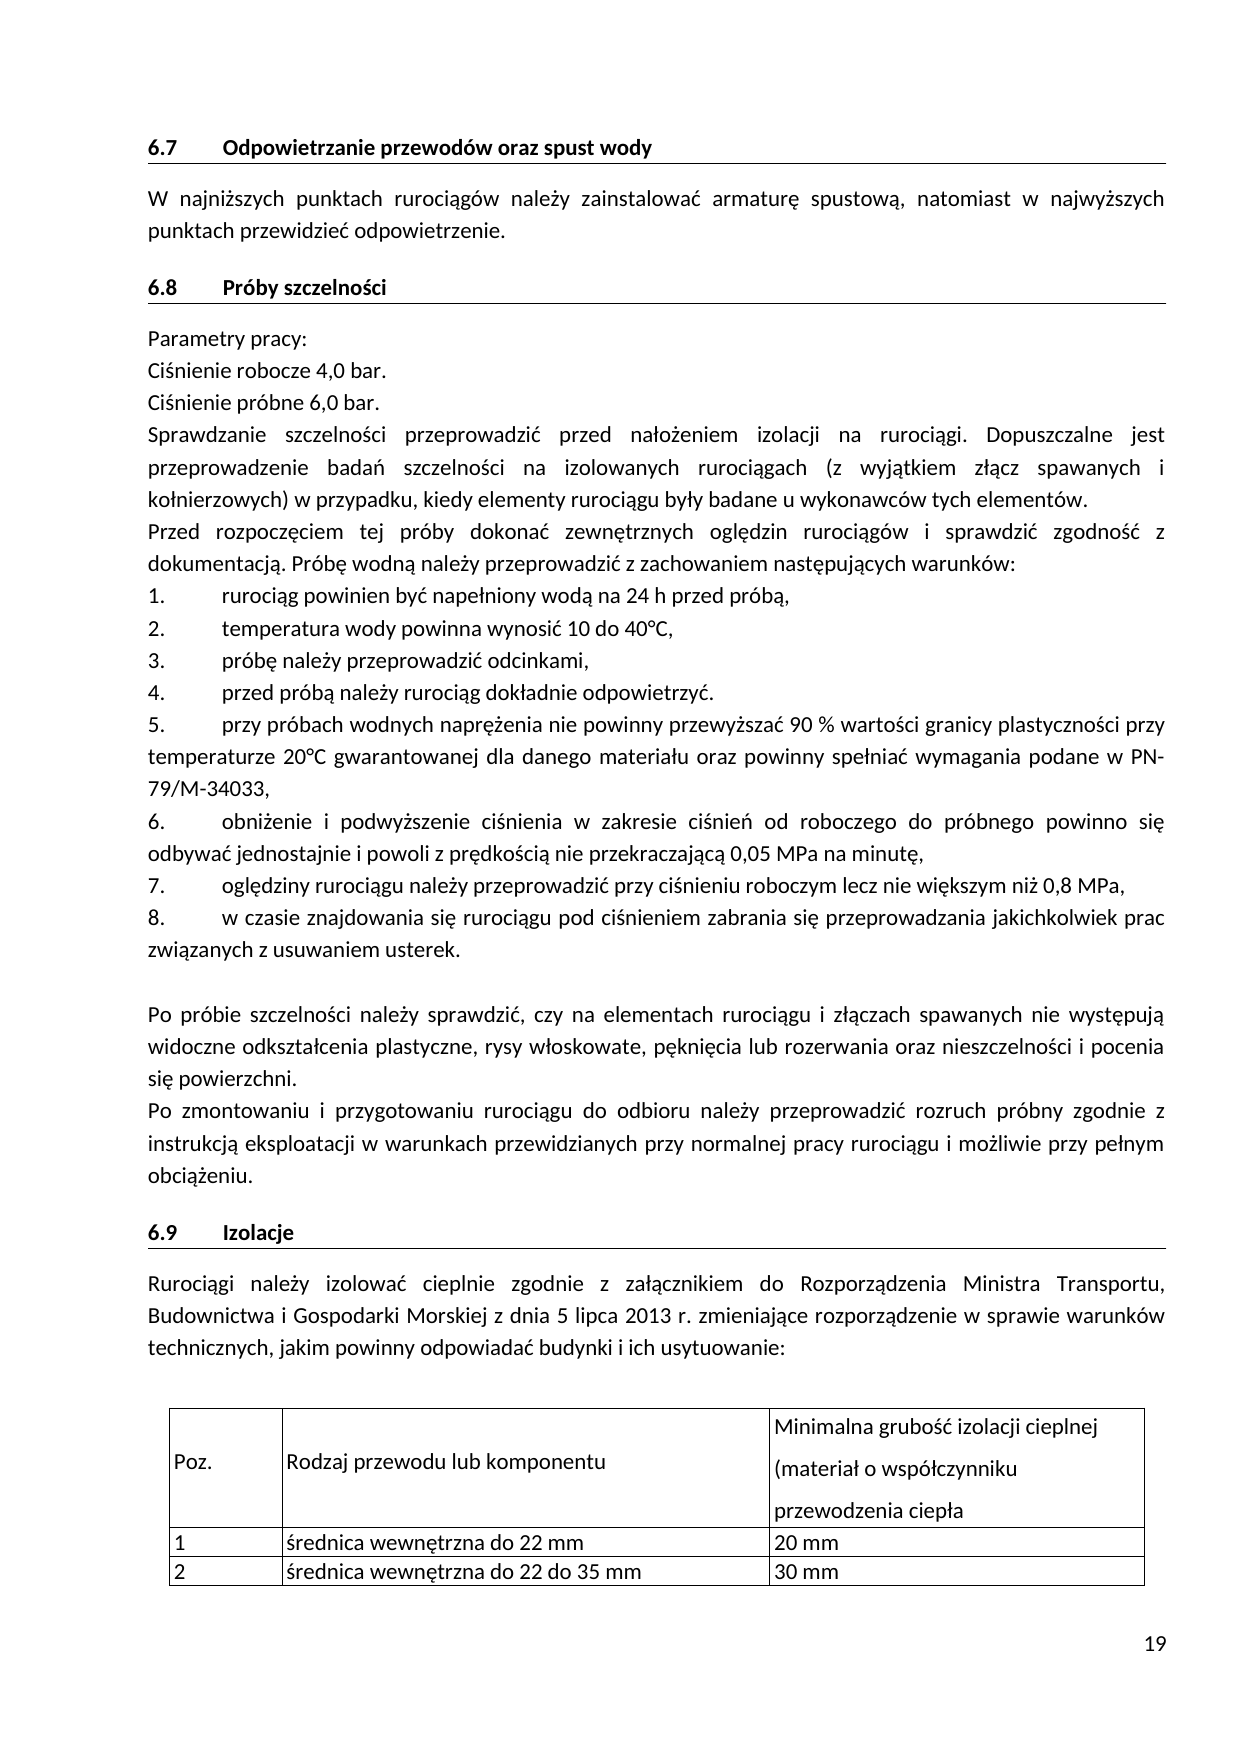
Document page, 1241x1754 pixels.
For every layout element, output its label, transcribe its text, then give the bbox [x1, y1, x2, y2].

text Po zmontowaniu i przygotowaniu rurociągu do odbioru należy przeprowadzić rozruch próbny zgodnie z instrukcją eksploatacji w warunkach przewidzianych przy normalnej pracy rurociągu i możliwie przy pełnym obciążeniu. [148, 1096, 1166, 1189]
table_cell 2 [170, 1557, 282, 1585]
text Ciśnienie próbne 6,0 bar. [148, 388, 1166, 416]
list przy próbach wodnych naprężenia nie powinny przewyższać 90 % wartości granicy plastyczności przy temperaturze 20°C gwarantowanej dla danego materiału oraz powinny spełniać wymagania podane w PN-79/M-34033, [148, 710, 1166, 803]
subtitle Izolacje [148, 1218, 1166, 1248]
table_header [770, 1409, 1144, 1527]
table_cell średnica wewnętrzna do 22 mm [283, 1528, 769, 1556]
table_cell 1 [170, 1528, 282, 1556]
list obniżenie i podwyższenie ciśnienia w zakresie ciśnień od roboczego do próbnego powinno się odbywać jednostajnie i powoli z prędkością nie przekraczającą 0,05 MPa na minutę, [148, 807, 1166, 867]
text Rurociągi należy izolować cieplnie zgodnie z załącznikiem do Rozporządzenia Ministra Transportu, Budownictwa i Gospodarki Morskiej z dnia 5 lipca 2013 r. zmieniające rozporządzenie w sprawie warunków technicznych, jakim powinny odpowiadać budynki i ich usytuowanie: [148, 1269, 1166, 1361]
list w czasie znajdowania się rurociągu pod ciśnieniem zabrania się przeprowadzania jakichkolwiek prac związanych z usuwaniem usterek. [148, 903, 1166, 963]
text W najniższych punktach rurociągów należy zainstalować armaturę spustową, natomiast w najwyższych punktach przewidzieć odpowietrzenie. [148, 184, 1166, 244]
text Ciśnienie robocze 4,0 bar. [148, 356, 1166, 384]
table_header Rodzaj przewodu lub komponentu [283, 1409, 769, 1527]
list przed próbą należy rurociąg dokładnie odpowietrzyć. [148, 678, 1166, 706]
list rurociąg powinien być napełniony wodą na 24 h przed próbą, [148, 581, 1166, 609]
subtitle Odpowietrzanie przewodów oraz spust wody [148, 133, 1166, 163]
list próbę należy przeprowadzić odcinkami, [148, 646, 1166, 674]
text Parametry pracy: [148, 324, 1166, 352]
table_cell średnica wewnętrzna do 22 do 35 mm [283, 1557, 769, 1585]
table_header Poz. [170, 1409, 282, 1527]
subtitle Próby szczelności [148, 273, 1166, 303]
text Sprawdzanie szczelności przeprowadzić przed nałożeniem izolacji na rurociągi. Dopuszczalne jest przeprowadzenie badań szczelności na izolowanych rurociągach (z wyjątkiem złącz spawanych i kołnierzowych) w przypadku, kiedy elementy rurociągu były badane u wykonawców tych elementów. [148, 421, 1166, 513]
table_cell 20 mm [770, 1528, 1144, 1556]
text Po próbie szczelności należy sprawdzić, czy na elementach rurociągu i złączach spawanych nie występują widoczne odkształcenia plastyczne, rysy włoskowate, pęknięcia lub rozerwania oraz nieszczelności i pocenia się powierzchni. [148, 1000, 1166, 1092]
table_cell 30 mm [770, 1557, 1144, 1585]
list temperatura wody powinna wynosić 10 do 40°C, [148, 614, 1166, 642]
text Przed rozpoczęciem tej próby dokonać zewnętrznych oględzin rurociągów i sprawdzić zgodność z dokumentacją. Próbę wodną należy przeprowadzić z zachowaniem następujących warunków: [148, 517, 1166, 577]
list oględziny rurociągu należy przeprowadzić przy ciśnieniu roboczym lecz nie większym niż 0,8 MPa, [148, 871, 1166, 899]
